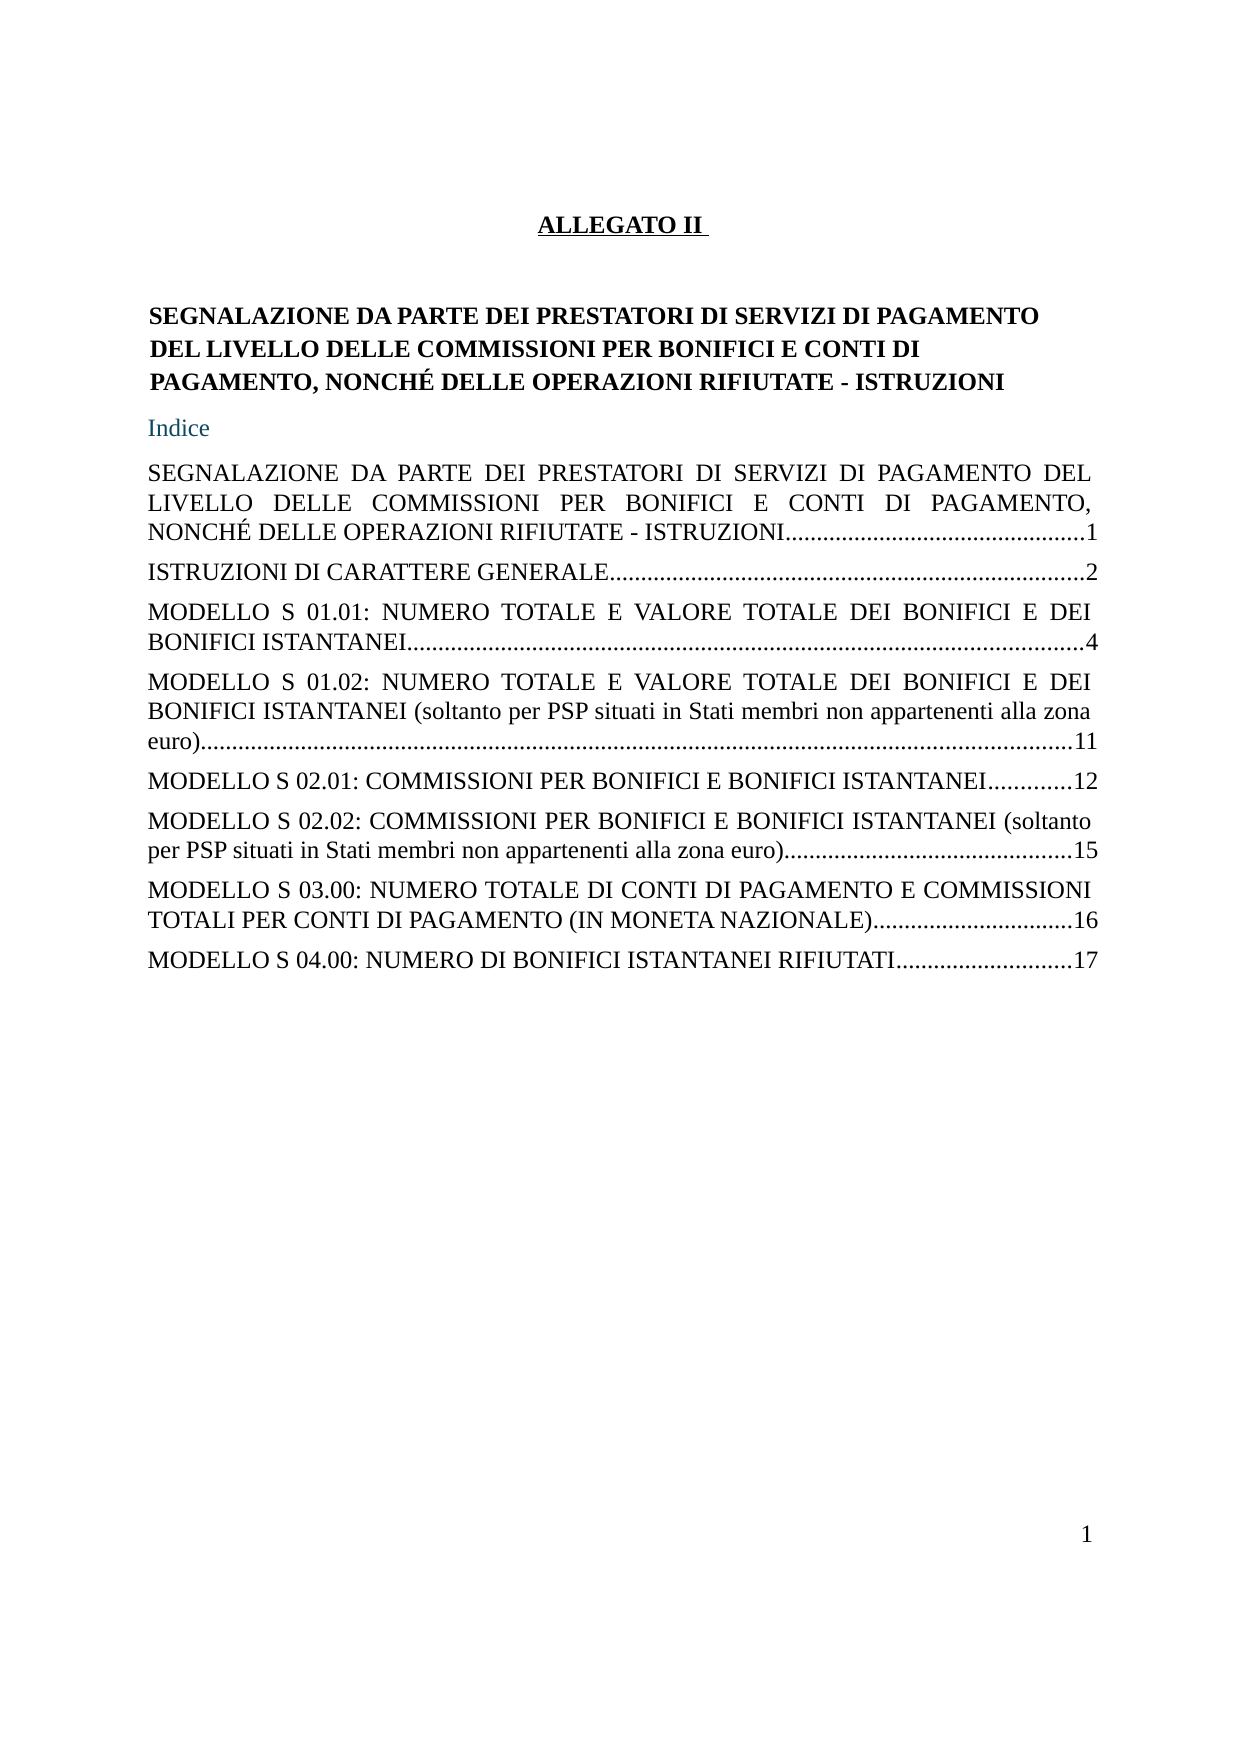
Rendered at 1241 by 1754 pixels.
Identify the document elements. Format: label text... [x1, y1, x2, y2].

subtitle SEGNALAZIONE DA PARTE DEI PRESTATORI DI SERVIZI DI PAGAMENTO DEL LIVELLO DELLE COMMISSIONI PER BONIFICI E CONTI DI PAGAMENTO, NONCHÉ DELLE OPERAZIONI RIFIUTATE - ISTRUZIONI [148, 301, 1092, 396]
text ALLEGATO II [147, 210, 1092, 239]
